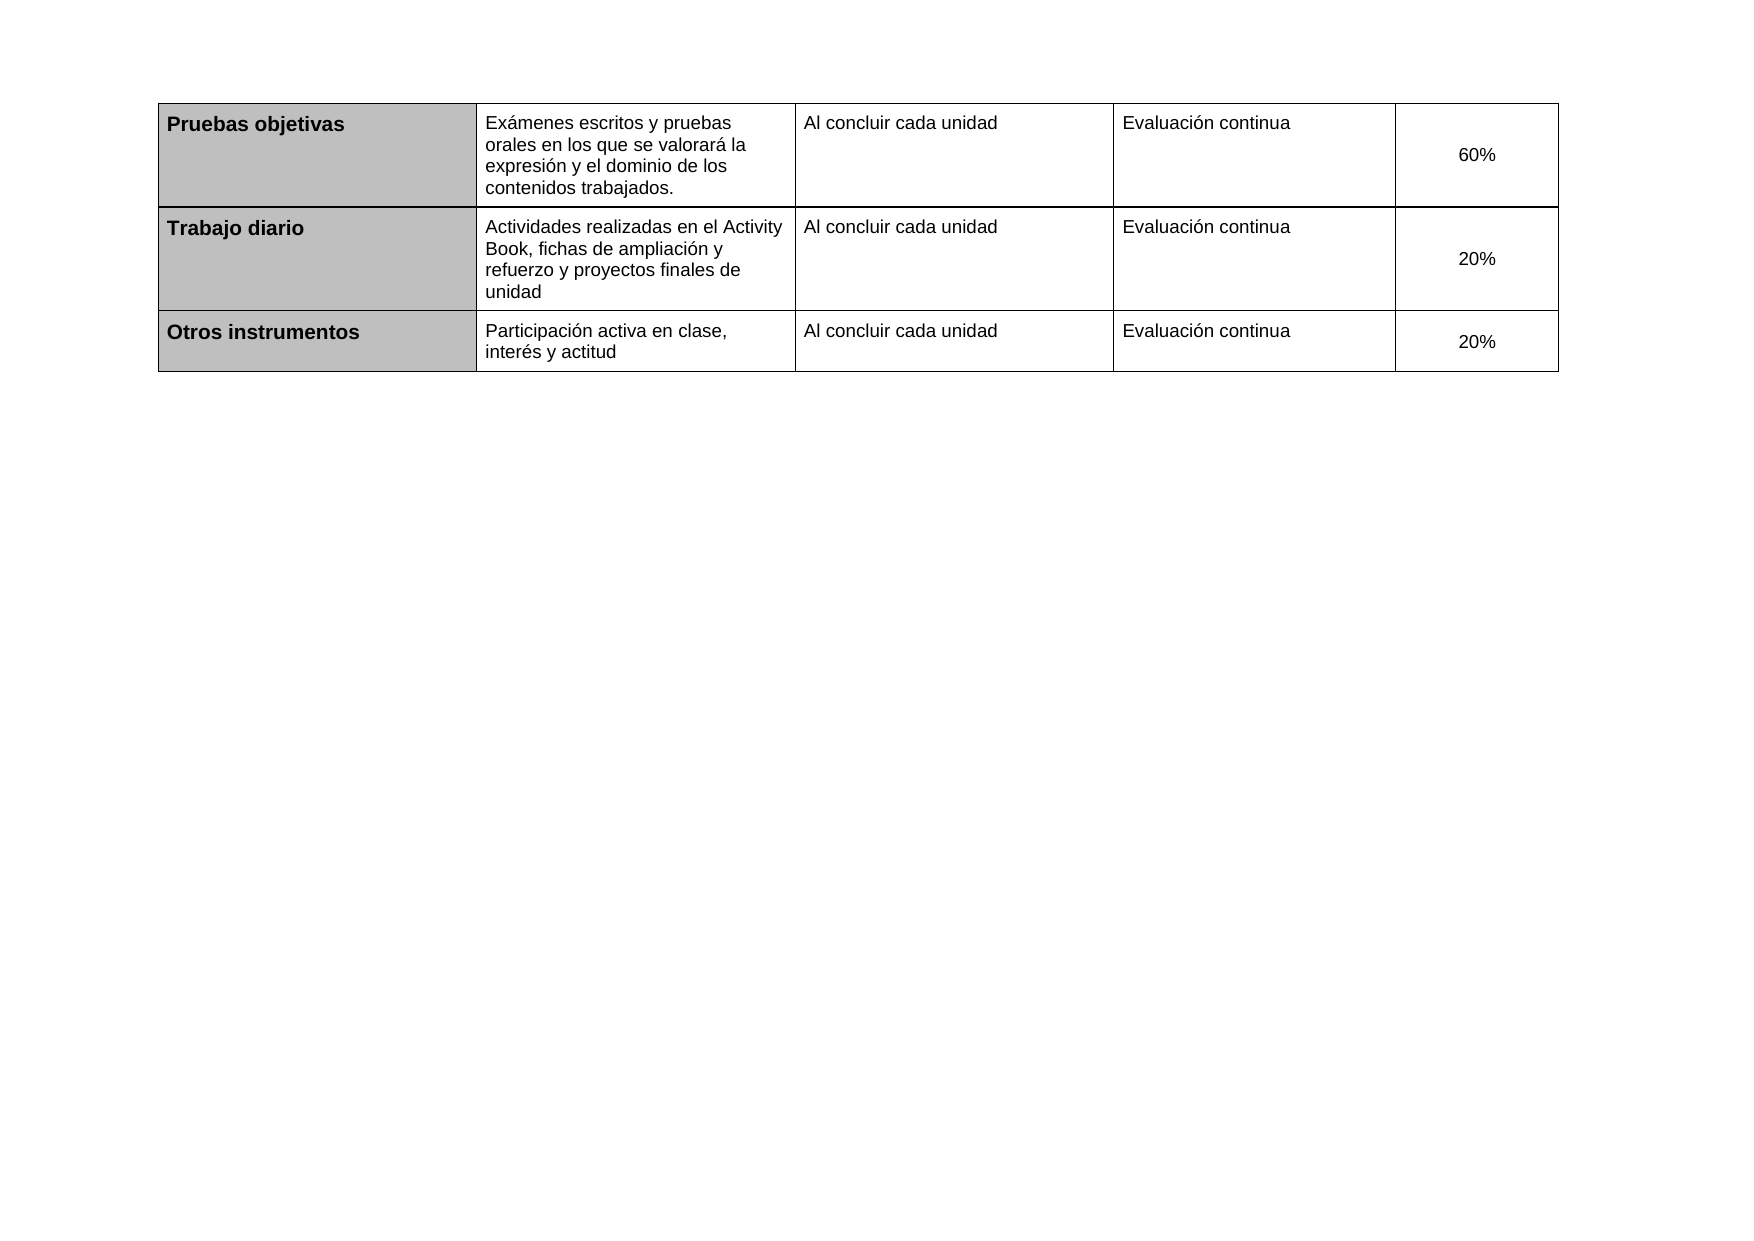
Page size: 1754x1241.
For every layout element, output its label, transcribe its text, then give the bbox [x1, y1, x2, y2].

table_cell Evaluación continua [1114, 208, 1395, 310]
table_cell Pruebas objetivas [159, 104, 476, 206]
table_cell Trabajo diario [159, 208, 476, 310]
table_cell 20% [1396, 208, 1558, 310]
table_cell Al concluir cada unidad [796, 311, 1113, 371]
table_cell Exámenes escritos y pruebas orales en los que se valorará la expresión y el dominio de los contenidos trabajados. [477, 104, 795, 206]
table_cell Al concluir cada unidad [796, 208, 1113, 310]
table_cell Otros instrumentos [159, 311, 476, 371]
table_cell Evaluación continua [1114, 104, 1395, 206]
table_cell 20% [1396, 311, 1558, 371]
table_cell Evaluación continua [1114, 311, 1395, 371]
table_cell Al concluir cada unidad [796, 104, 1113, 206]
table_cell Actividades realizadas en el Activity Book, fichas de ampliación y refuerzo y proyectos finales de unidad [477, 208, 795, 310]
table_cell 60% [1396, 104, 1558, 206]
table_cell Participación activa en clase, interés y actitud [477, 311, 795, 371]
